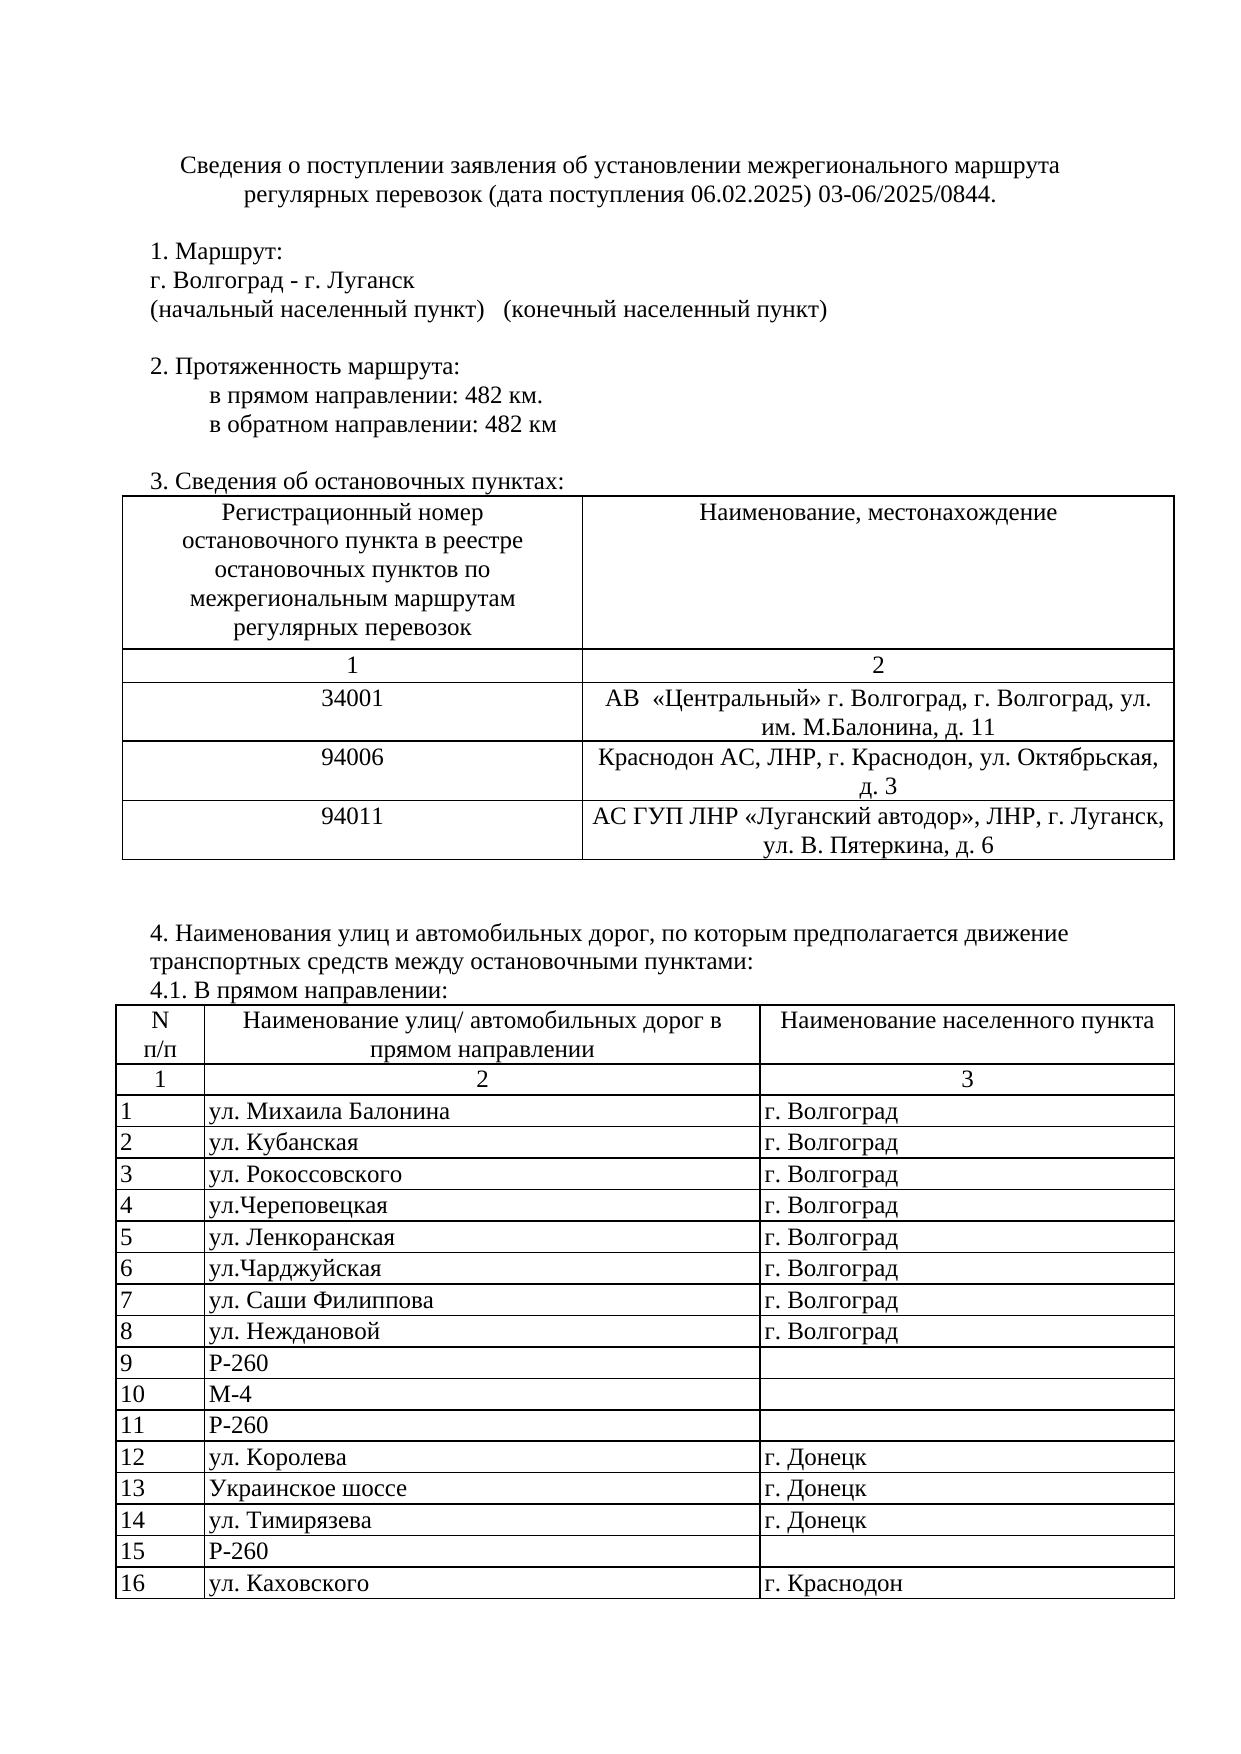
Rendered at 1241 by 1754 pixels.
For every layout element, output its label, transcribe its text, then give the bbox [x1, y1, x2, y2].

table_cell Краснодон АС, ЛНР, г. Краснодон, ул. Октябрьская, д. 3 [583, 742, 1173, 799]
table_cell 2 [583, 650, 1173, 681]
table_cell 1 [117, 1065, 204, 1094]
table_cell 11 [117, 1411, 204, 1440]
text в прямом направлении: 482 км. [150, 380, 1090, 409]
table_cell ул. Тимирязева [205, 1505, 759, 1535]
table_cell 1 [117, 1096, 204, 1126]
table_cell 34001 [123, 683, 582, 740]
table_header Наименование, местонахождение [583, 497, 1173, 648]
table_cell г. Краснодон [761, 1568, 1174, 1598]
table_cell М-4 [205, 1379, 759, 1409]
table_cell г. Волгоград [761, 1127, 1174, 1157]
table_cell 8 [117, 1316, 204, 1346]
table_cell г. Донецк [761, 1442, 1174, 1472]
table_cell 9 [117, 1348, 204, 1377]
table_header Наименование населенного пункта [761, 1006, 1174, 1063]
table_cell г. Волгоград [761, 1285, 1174, 1314]
table_cell ул. Кубанская [205, 1127, 759, 1157]
table_cell АС ГУП ЛНР «Луганский автодор», ЛНР, г. Луганск, ул. В. Пятеркина, д. 6 [583, 801, 1173, 858]
table_cell ул. Рокоссовского [205, 1159, 759, 1189]
table_cell г. Волгоград [761, 1096, 1174, 1126]
table_cell ул. Неждановой [205, 1316, 759, 1346]
table_cell 2 [117, 1127, 204, 1157]
table_cell г. Волгоград [761, 1190, 1174, 1220]
table_cell 94006 [123, 742, 582, 799]
table_cell [761, 1348, 1174, 1377]
table_cell 94011 [123, 801, 582, 858]
table_cell 3 [761, 1065, 1174, 1094]
text 4. Наименования улиц и автомобильных дорог, по которым предполагается движение транспортных средств между остановочными пунктами: [150, 918, 1090, 975]
table_cell 7 [117, 1285, 204, 1314]
table_cell ул.Чарджуйская [205, 1253, 759, 1283]
table_cell ул. Михаила Балонина [205, 1096, 759, 1126]
table_cell г. Донецк [761, 1473, 1174, 1503]
table_cell г. Донецк [761, 1505, 1174, 1535]
table_cell г. Волгоград [761, 1253, 1174, 1283]
table_cell Украинское шоссе [205, 1473, 759, 1503]
table_cell 16 [117, 1568, 204, 1598]
table_cell ул. Ленкоранская [205, 1222, 759, 1252]
table_cell г. Волгоград [761, 1159, 1174, 1189]
table_cell ул. Королева [205, 1442, 759, 1472]
text 2. Протяженность маршрута: [150, 351, 1090, 380]
table_cell АВ «Центральный» г. Волгоград, г. Волгоград, ул. им. М.Балонина, д. 11 [583, 683, 1173, 740]
table_cell Р-260 [205, 1411, 759, 1440]
table_cell 2 [205, 1065, 759, 1094]
table_cell Р-260 [205, 1348, 759, 1377]
table_cell ул. Каховского [205, 1568, 759, 1598]
table_cell [761, 1536, 1174, 1566]
text Сведения о поступлении заявления об установлении межрегионального маршрута регулярных перевозок (дата поступления 06.02.2025) 03-06/2025/0844. [150, 150, 1090, 207]
table_cell 15 [117, 1536, 204, 1566]
text г. Волгоград - г. Луганск [150, 265, 1090, 294]
table_cell [761, 1411, 1174, 1440]
table_cell 5 [117, 1222, 204, 1252]
table_header Наименование улиц/ автомобильных дорог в прямом направлении [205, 1006, 759, 1063]
table_cell Р-260 [205, 1536, 759, 1566]
table_cell 4 [117, 1190, 204, 1220]
table_cell [761, 1379, 1174, 1409]
table_header N п/п [117, 1006, 204, 1063]
text 4.1. В прямом направлении: [150, 975, 1090, 1004]
table_cell г. Волгоград [761, 1316, 1174, 1346]
table_cell 12 [117, 1442, 204, 1472]
table_cell ул. Саши Филиппова [205, 1285, 759, 1314]
table_cell 13 [117, 1473, 204, 1503]
table_cell 1 [123, 650, 582, 681]
table_cell г. Волгоград [761, 1222, 1174, 1252]
text (начальный населенный пункт) (конечный населенный пункт) [150, 294, 1090, 322]
text 1. Маршрут: [150, 236, 1090, 265]
text в обратном направлении: 482 км [150, 409, 1090, 437]
text 3. Сведения об остановочных пунктах: [150, 466, 1090, 495]
table_cell ул.Череповецкая [205, 1190, 759, 1220]
table_cell 14 [117, 1505, 204, 1535]
table_cell 10 [117, 1379, 204, 1409]
table_cell 6 [117, 1253, 204, 1283]
table_header Регистрационный номер остановочного пункта в реестре остановочных пунктов по межрегиональным маршрутам регулярных перевозок [123, 497, 582, 648]
table_cell 3 [117, 1159, 204, 1189]
